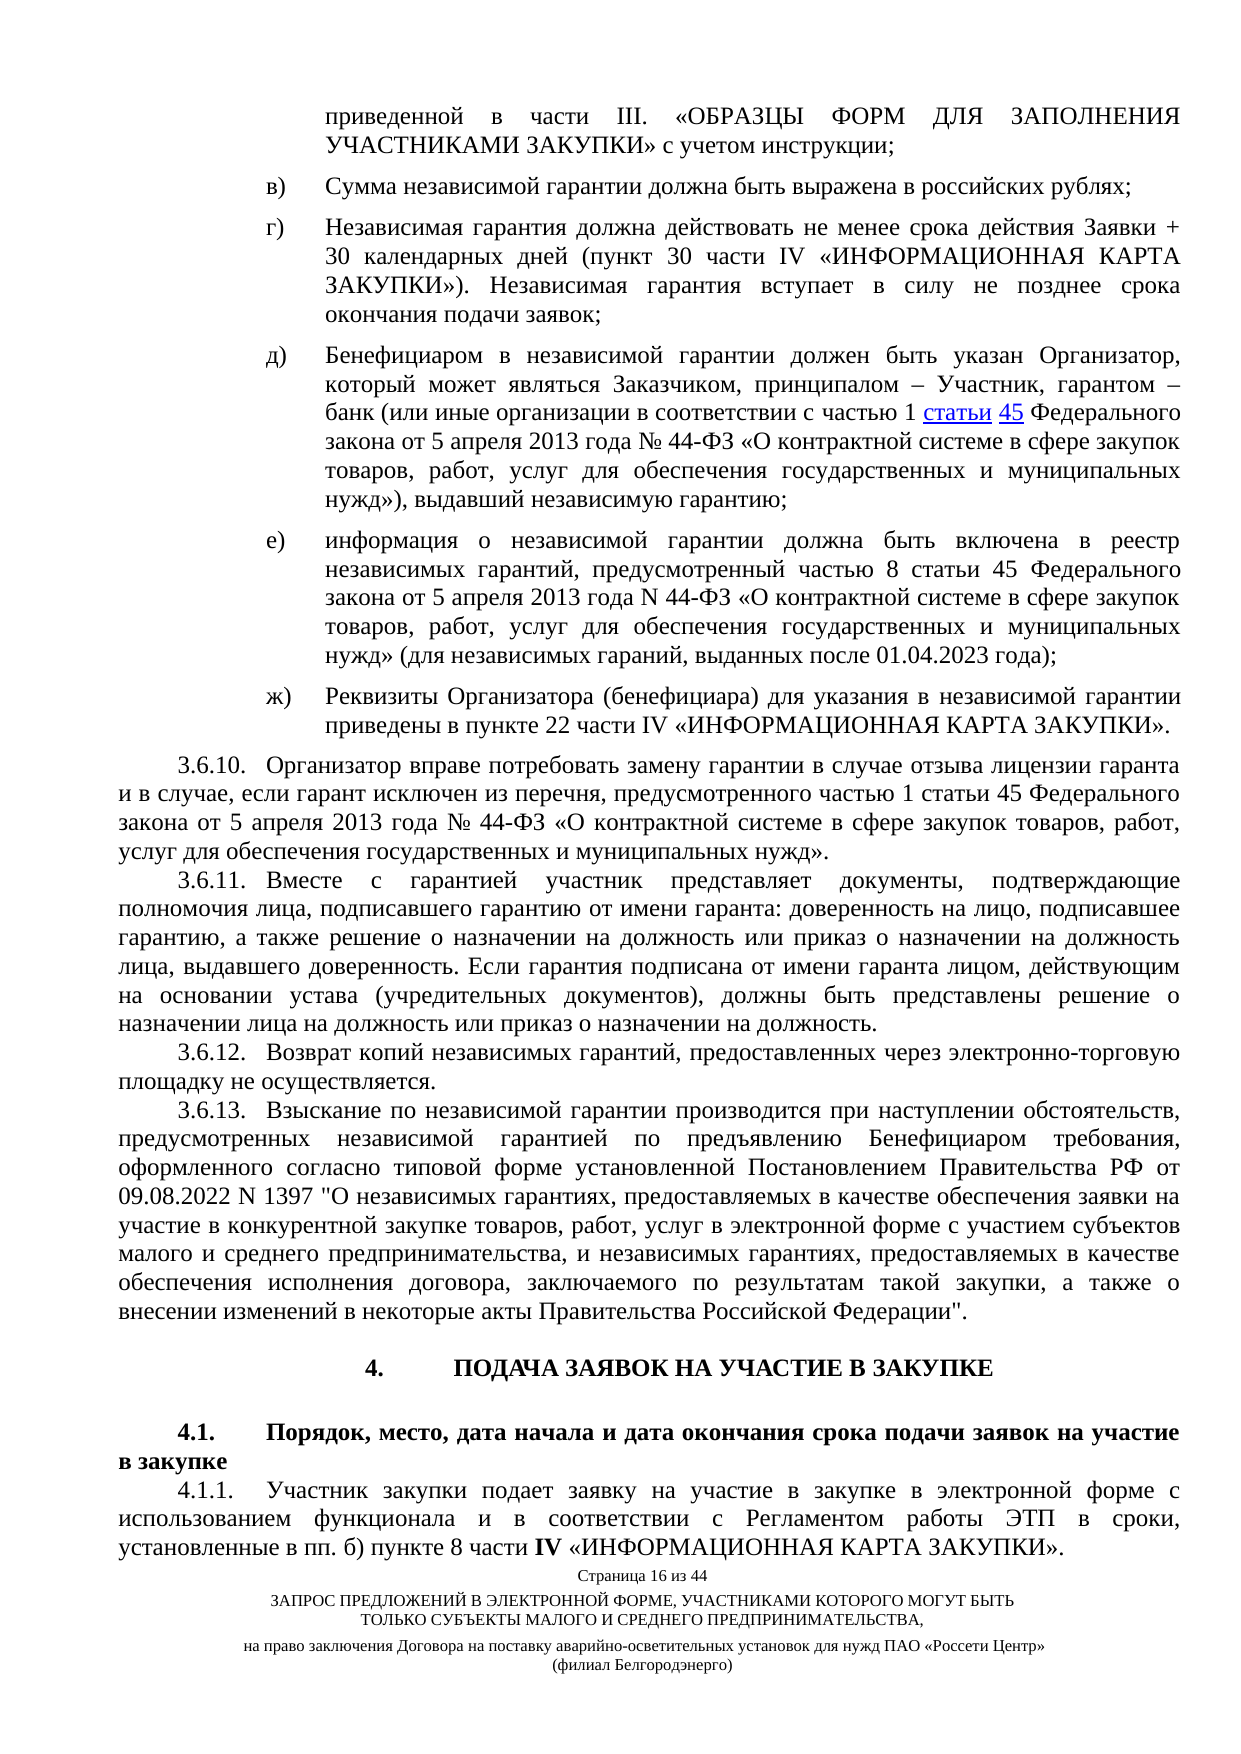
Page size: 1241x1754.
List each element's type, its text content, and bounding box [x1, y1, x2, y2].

subtitle ПОДАЧА ЗАЯВОК НА УЧАСТИЕ В ЗАКУПКЕ [118, 1353, 1181, 1382]
subtitle Организатор вправе потребовать замену гарантии в случае отзыва лицензии гаранта и в случае, если гарант исключен из перечня, предусмотренного частью 1 статьи 45 Федерального закона от 5 апреля 2013 года № 44-ФЗ «О контрактной системе в сфере закупок товаров, работ, услуг для обеспечения государственных и муниципальных нужд». [118, 750, 1181, 865]
list Бенефициаром в независимой гарантии должен быть указан Организатор, который может являться Заказчиком, принципалом – Участник, гарантом – банк (или иные организации в соответствии с частью 1 статьи 45 Федерального закона от 5 апреля 2013 года № 44-ФЗ «О контрактной системе в сфере закупок товаров, работ, услуг для обеспечения государственных и муниципальных нужд»), выдавший независимую гарантию; [266, 340, 1181, 512]
subtitle Взыскание по независимой гарантии производится при наступлении обстоятельств, предусмотренных независимой гарантией по предъявлению Бенефициаром требования, оформленного согласно типовой форме установленной Постановлением Правительства РФ от 09.08.2022 N 1397 "О независимых гарантиях, предоставляемых в качестве обеспечения заявки на участие в конкурентной закупке товаров, работ, услуг в электронной форме с участием субъектов малого и среднего предпринимательства, и независимых гарантиях, предоставляемых в качестве обеспечения исполнения договора, заключаемого по результатам такой закупки, а также о внесении изменений в некоторые акты Правительства Российской Федерации". [118, 1095, 1181, 1325]
subtitle Порядок, место, дата начала и дата окончания срока подачи заявок на участие в закупке [118, 1417, 1181, 1475]
subtitle Возврат копий независимых гарантий, предоставленных через электронно-торговую площадку не осуществляется. [118, 1037, 1181, 1095]
list Независимая гарантия должна действовать не менее срока действия Заявки + 30 календарных дней (пункт 30 части IV «ИНФОРМАЦИОННАЯ КАРТА ЗАКУПКИ»). Независимая гарантия вступает в силу не позднее срока окончания подачи заявок; [266, 212, 1181, 327]
subtitle Вместе с гарантией участник представляет документы, подтверждающие полномочия лица, подписавшего гарантию от имени гаранта: доверенность на лицо, подписавшее гарантию, а также решение о назначении на должность или приказ о назначении на должность лица, выдавшего доверенность. Если гарантия подписана от имени гаранта лицом, действующим на основании устава (учредительных документов), должны быть представлены решение о назначении лица на должность или приказ о назначении на должность. [118, 865, 1181, 1037]
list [266, 101, 1181, 159]
list Сумма независимой гарантии должна быть выражена в российских рублях; [266, 171, 1181, 200]
list информация о независимой гарантии должна быть включена в реестр независимых гарантий, предусмотренный частью 8 статьи 45 Федерального закона от 5 апреля 2013 года N 44-ФЗ «О контрактной системе в сфере закупок товаров, работ, услуг для обеспечения государственных и муниципальных нужд» (для независимых гараний, выданных после 01.04.2023 года); [266, 525, 1181, 669]
list Реквизиты Организатора (бенефициара) для указания в независимой гарантии приведены в пункте 22 части IV «ИНФОРМАЦИОННАЯ КАРТА ЗАКУПКИ». [266, 681, 1181, 739]
subtitle Участник закупки подает заявку на участие в закупке в электронной форме с использованием функционала и в соответствии с Регламентом работы ЭТП в сроки, установленные в пп. б) пункте 8 части IV «ИНФОРМАЦИОННАЯ КАРТА ЗАКУПКИ». [118, 1475, 1181, 1561]
